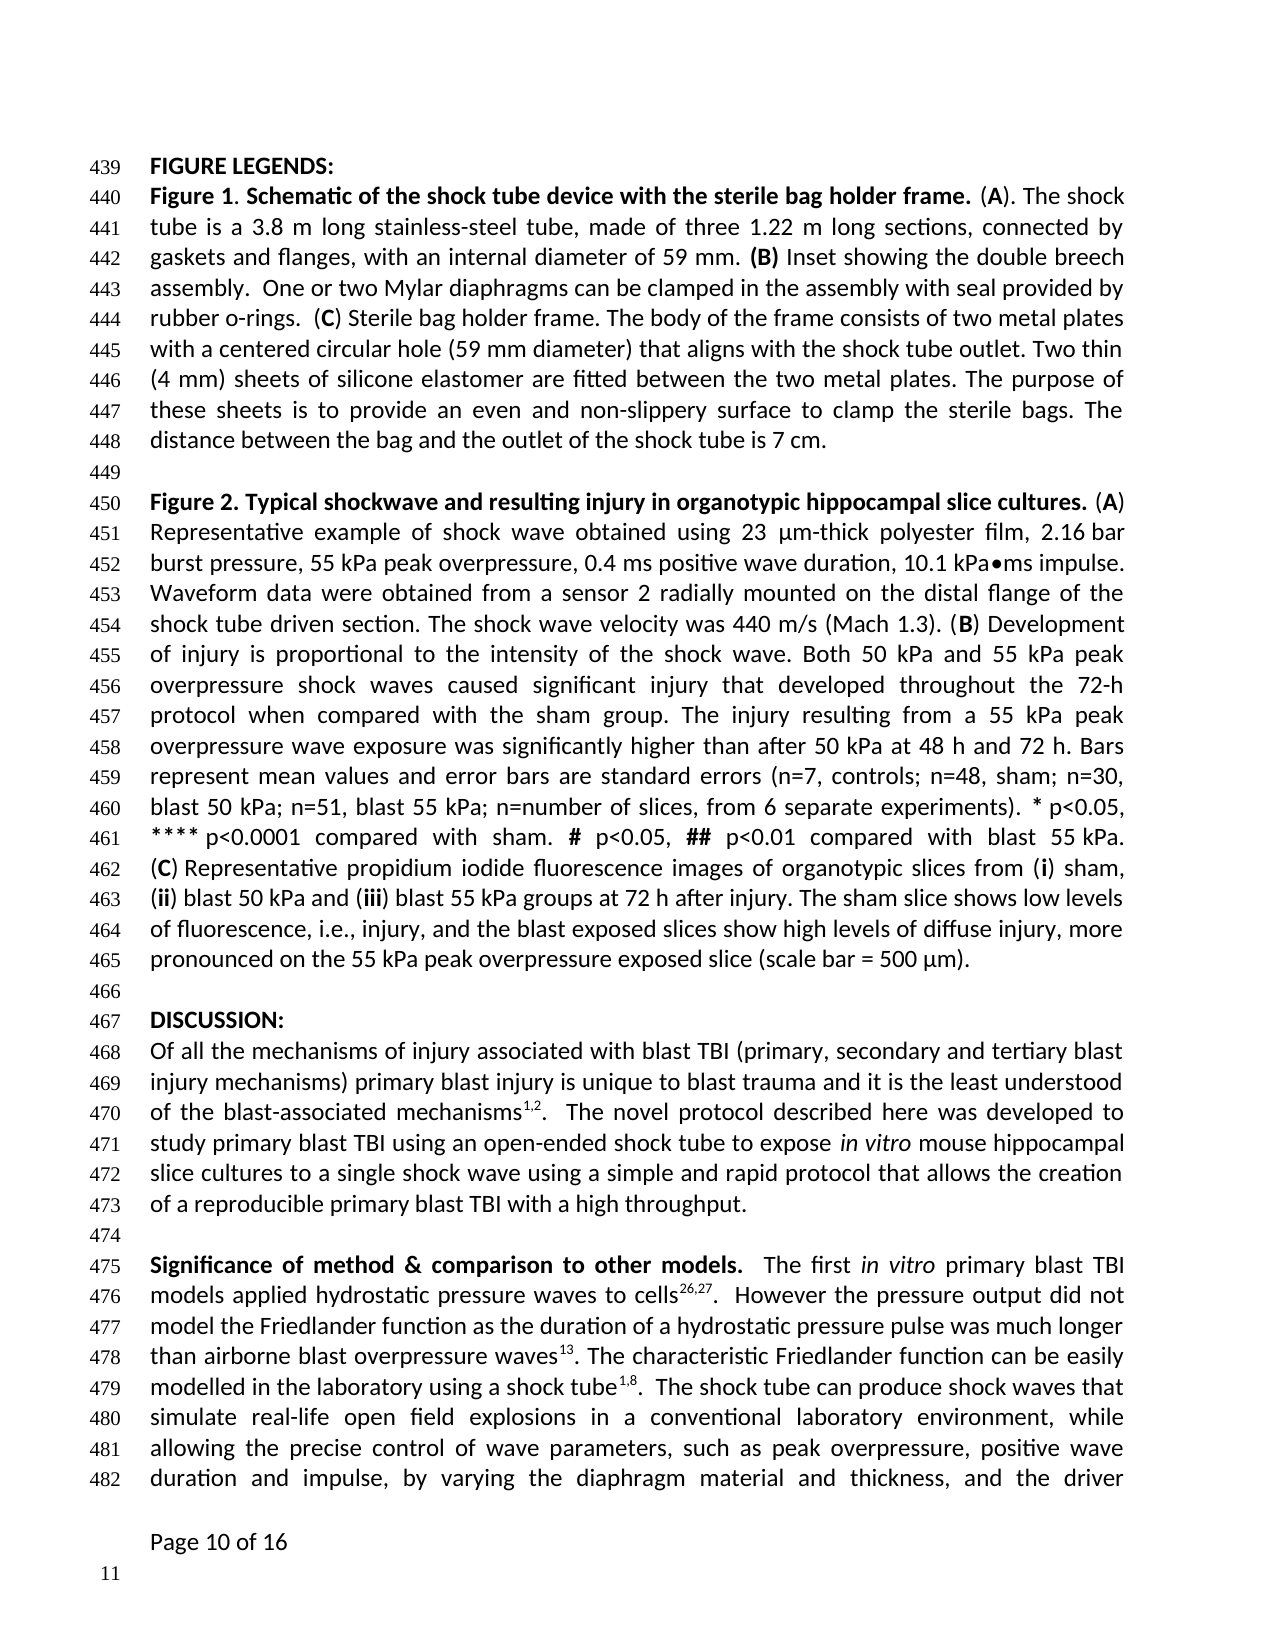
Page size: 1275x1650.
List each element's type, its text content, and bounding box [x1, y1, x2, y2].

text DISCUSSION: [150, 1004, 1125, 1035]
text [150, 1249, 1125, 1493]
text Of all the mechanisms of injury associated with blast TBI (primary, secondary and tertiary blast injury mechanisms) primary blast injury is unique to blast trauma and it is the least understood of the blast-associated mechanisms1,2. The novel protocol described here was developed to study primary blast TBI using an open-ended shock tube to expose in vitro mouse hippocampal slice cultures to a single shock wave using a simple and rapid protocol that allows the creation of a reproducible primary blast TBI with a high throughput. [150, 1035, 1125, 1218]
text Figure 1. Schematic of the shock tube device with the sterile bag holder frame. (A). The shock tube is a 3.8 m long stainless-steel tube, made of three 1.22 m long sections, connected by gaskets and flanges, with an internal diameter of 59 mm. (B) Inset showing the double breech assembly. One or two Mylar diaphragms can be clamped in the assembly with seal provided by rubber o-rings. (C) Sterile bag holder frame. The body of the frame consists of two metal plates with a centered circular hole (59 mm diameter) that aligns with the shock tube outlet. Two thin (4 mm) sheets of silicone elastomer are fitted between the two metal plates. The purpose of these sheets is to provide an even and non-slippery surface to clamp the sterile bags. The distance between the bag and the outlet of the shock tube is 7 cm. [150, 181, 1125, 455]
text Figure 2. Typical shockwave and resulting injury in organotypic hippocampal slice cultures. (A) Representative example of shock wave obtained using 23 µm-thick polyester film, 2.16 bar burst pressure, 55 kPa peak overpressure, 0.4 ms positive wave duration, 10.1 kPa•ms impulse. Waveform data were obtained from a sensor 2 radially mounted on the distal flange of the shock tube driven section. The shock wave velocity was 440 m/s (Mach 1.3). (B) Development of injury is proportional to the intensity of the shock wave. Both 50 kPa and 55 kPa peak overpressure shock waves caused significant injury that developed throughout the 72-h protocol when compared with the sham group. The injury resulting from a 55 kPa peak overpressure wave exposure was significantly higher than after 50 kPa at 48 h and 72 h. Bars represent mean values and error bars are standard errors (n=7, controls; n=48, sham; n=30, blast 50 kPa; n=51, blast 55 kPa; n=number of slices, from 6 separate experiments). * p<0.05, **** p<0.0001 compared with sham. # p<0.05, ## p<0.01 compared with blast 55 kPa. (C) Representative propidium iodide fluorescence images of organotypic slices from (i) sham, (ii) blast 50 kPa and (iii) blast 55 kPa groups at 72 h after injury. The sham slice shows low levels of fluorescence, i.e., injury, and the blast exposed slices show high levels of diffuse injury, more pronounced on the 55 kPa peak overpressure exposed slice (scale bar = 500 µm). [150, 486, 1125, 974]
text FIGURE LEGENDS: [150, 150, 1125, 181]
